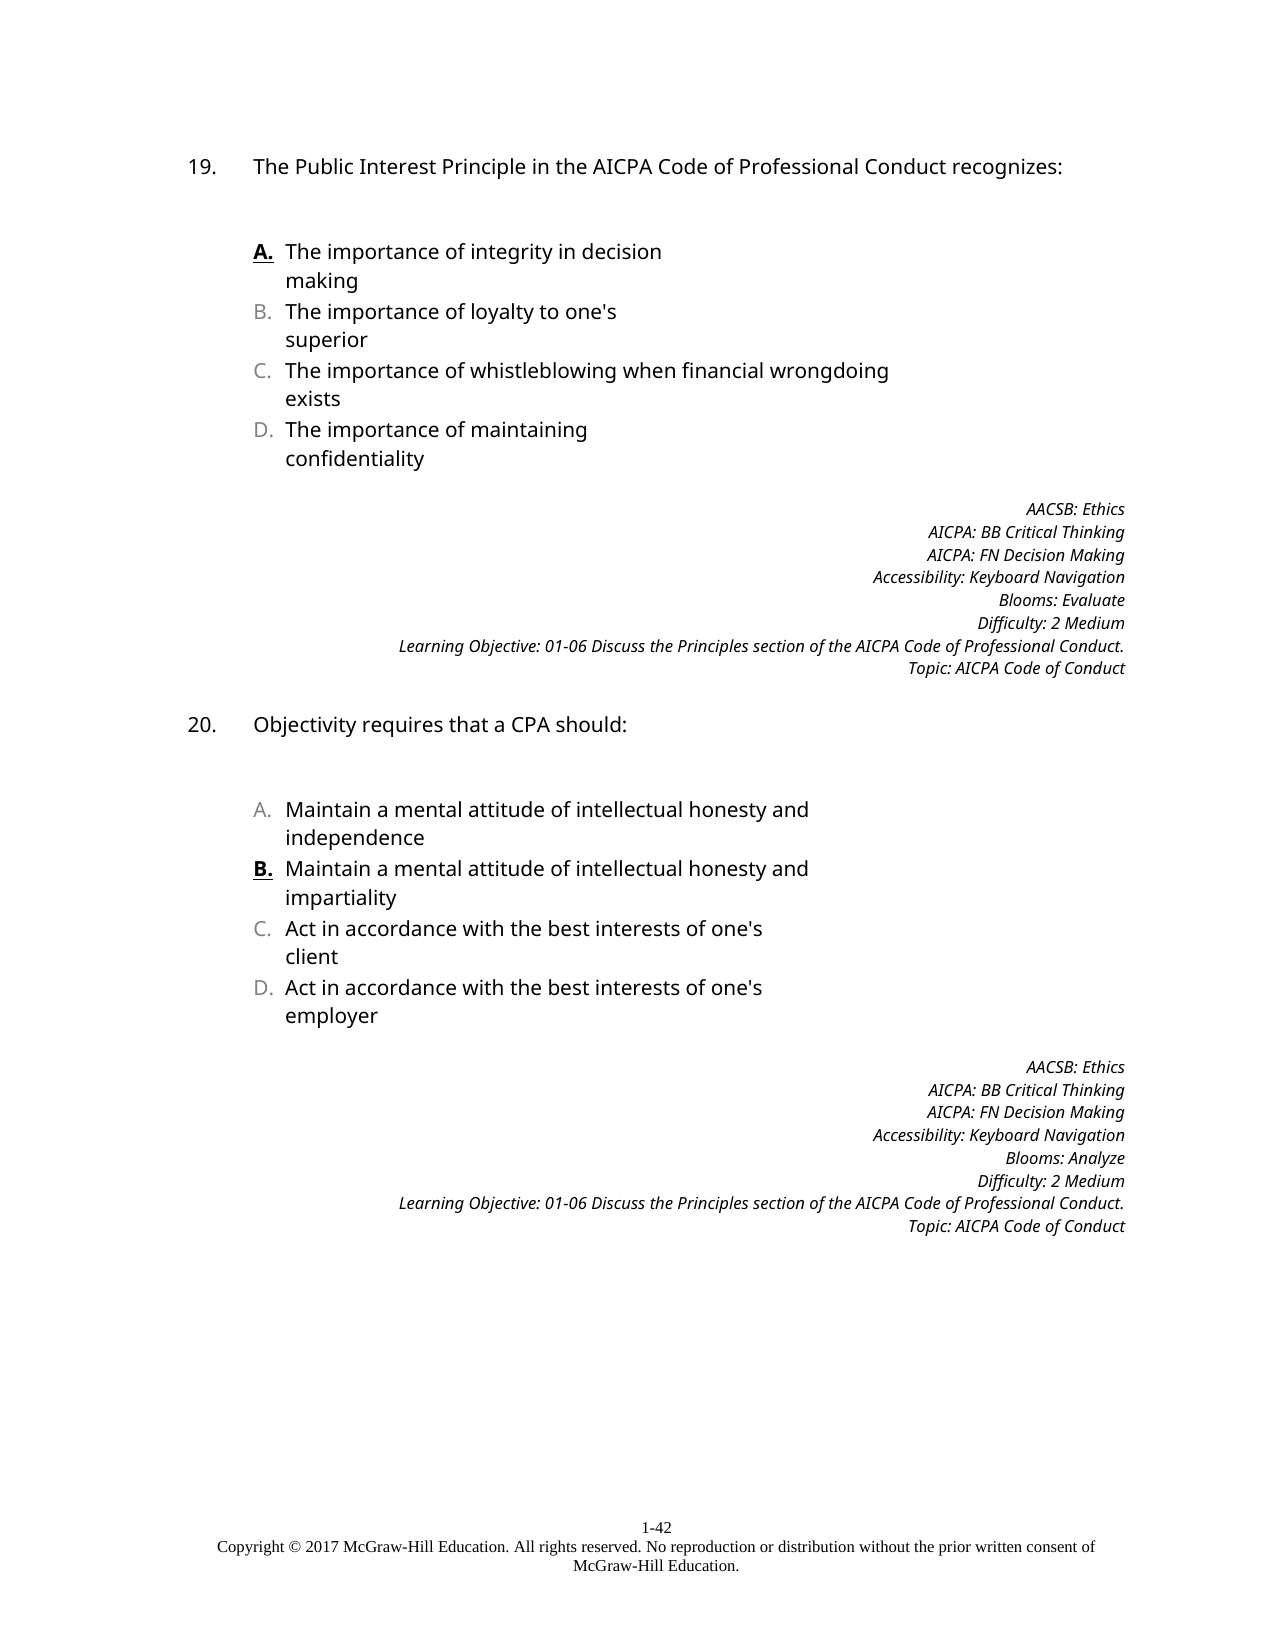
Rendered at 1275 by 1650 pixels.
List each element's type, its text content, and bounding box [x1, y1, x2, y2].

table_header AACSB: Ethics AICPA: BB Critical Thinking AICPA: FN Decision Making Accessibility: Keyboard Navigation Blooms: Evaluate Difficulty: 2 Medium Learning Objective: 01-06 Discuss the Principles section of the AICPA Code of Professional Conduct. Topic: AICPA Code of Conduct [188, 498, 1125, 708]
table_header Objectivity requires that a CPA should: [253, 710, 1125, 1030]
table_header The Public Interest Principle in the AICPA Code of Professional Conduct recognizes: [253, 153, 1125, 472]
table_header AACSB: Ethics AICPA: BB Critical Thinking AICPA: FN Decision Making Accessibility: Keyboard Navigation Blooms: Analyze Difficulty: 2 Medium Learning Objective: 01-06 Discuss the Principles section of the AICPA Code of Professional Conduct. Topic: AICPA Code of Conduct [188, 1056, 1125, 1265]
table_header 19. [188, 153, 253, 472]
table_header 20. [188, 710, 253, 1030]
